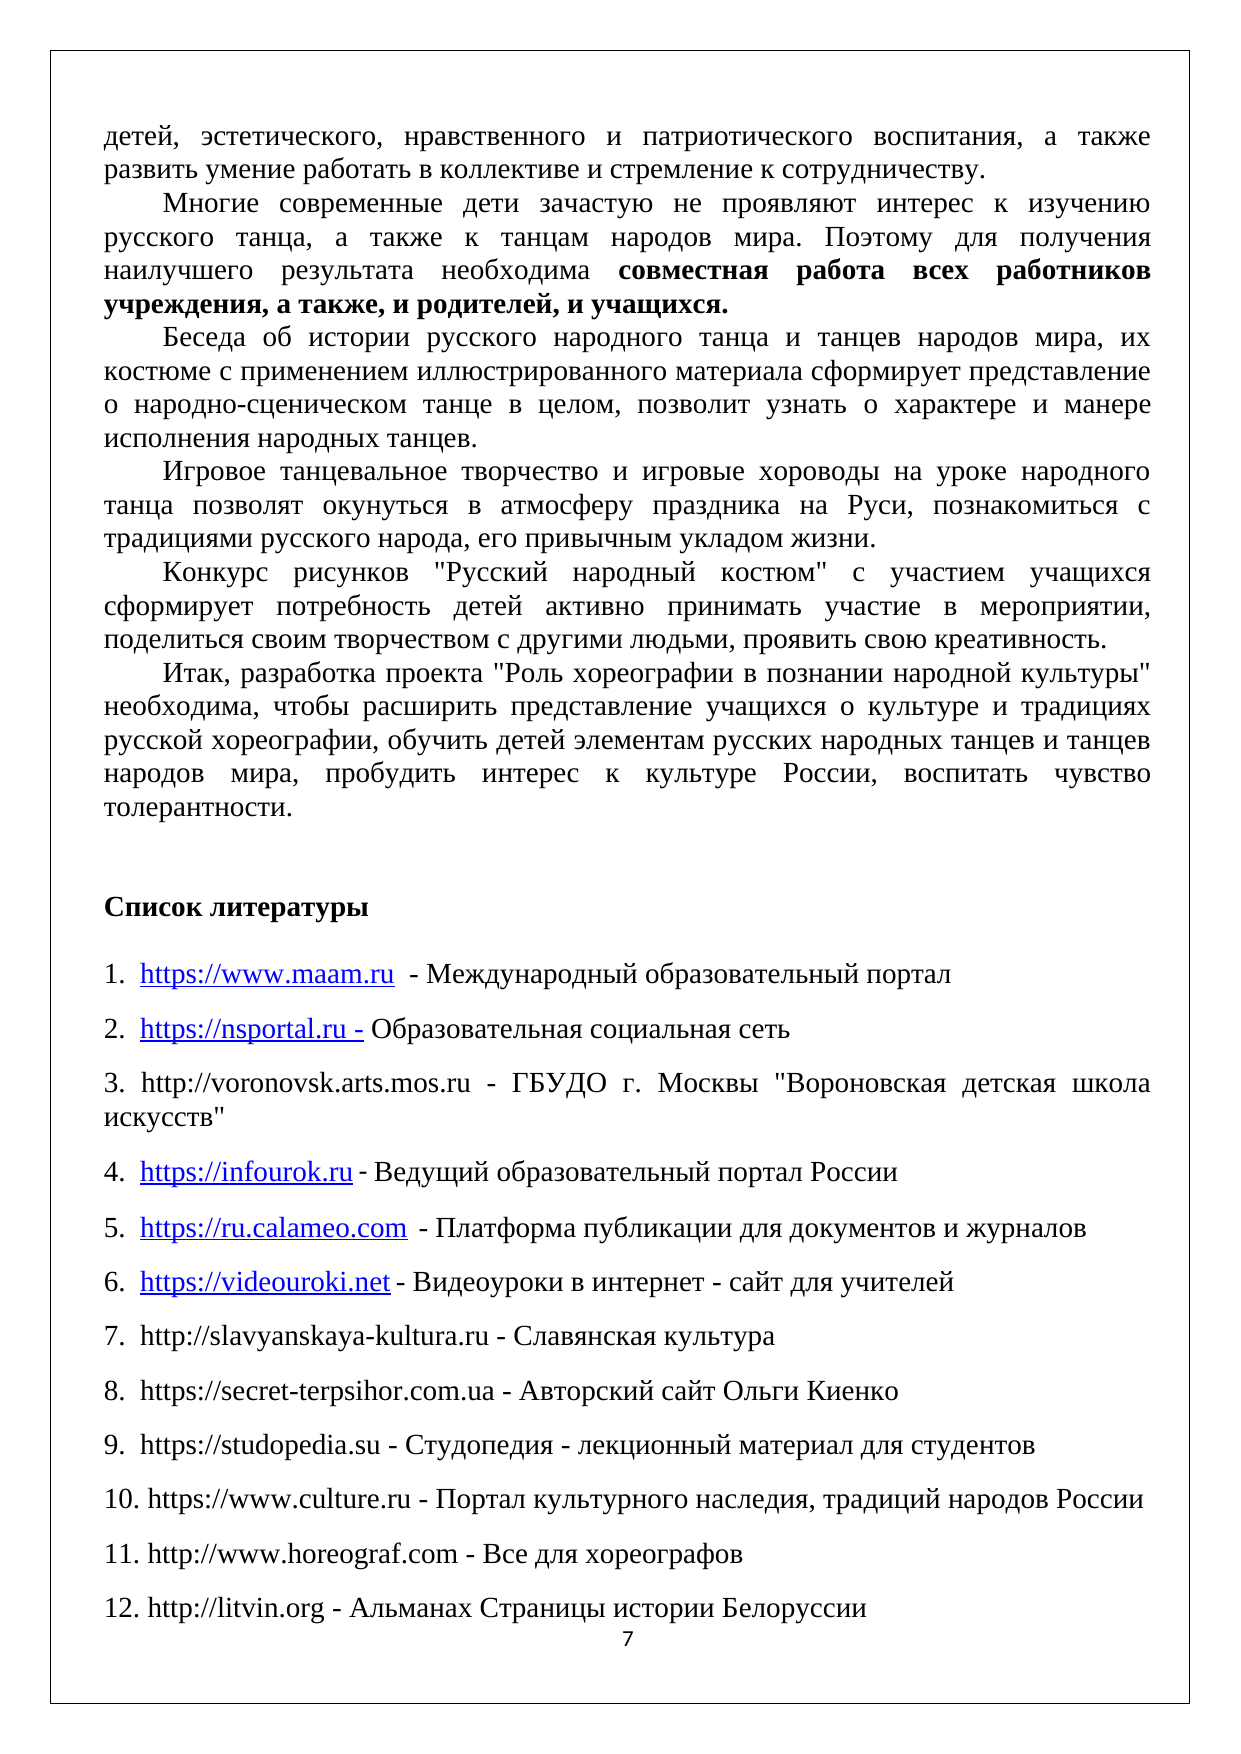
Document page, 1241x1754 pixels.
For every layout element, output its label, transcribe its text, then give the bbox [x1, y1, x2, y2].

text 1. https://www.maam.ru - Международный образовательный портал [103, 957, 1152, 990]
text 9. https://studopedia.su - Студопедия - лекционный материал для студентов [103, 1427, 1152, 1461]
text 12. http://litvin.org - Альманах Страницы истории Белоруссии [103, 1590, 1152, 1624]
text Итак, разработка проекта "Роль хореографии в познании народной культуры" необходима, чтобы расширить представление учащихся о культуре и традициях русской хореографии, обучить детей элементам русских народных танцев и танцев народов мира, пробудить интерес к культуре России, воспитать чувство толерантности. [103, 655, 1152, 822]
text 2. https://nsportal.ru - Образовательная социальная сеть [103, 1011, 1152, 1044]
text Многие современные дети зачастую не проявляют интерес к изучению русского танца, а также к танцам народов мира. Поэтому для получения наилучшего результата необходима совместная работа всех работников учреждения, а также, и родителей, и учащихся. [103, 185, 1152, 319]
text 11. http://www.horeograf.com - Все для хореографов [103, 1536, 1152, 1569]
text Конкурс рисунков "Русский народный костюм" с участием учащихся сформирует потребность детей активно принимать участие в мероприятии, поделиться своим творчеством с другими людьми, проявить свою креативность. [103, 554, 1152, 655]
text 8. https://secret-terpsihor.com.ua - Авторский сайт Ольги Киенко [103, 1373, 1152, 1406]
text 5. https://ru.calameo.com - Платформа публикации для документов и журналов [103, 1210, 1152, 1243]
text 7. http://slavyanskaya-kultura.ru - Славянская культура [103, 1318, 1152, 1352]
text Беседа об истории русского народного танца и танцев народов мира, их костюме с применением иллюстрированного материала сформирует представление о народно-сценическом танце в целом, позволит узнать о характере и манере исполнения народных танцев. [103, 319, 1152, 453]
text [103, 118, 1152, 185]
text Список литературы [103, 889, 1152, 923]
text 4. https://infourok.ru - Ведущий образовательный портал России [103, 1153, 1152, 1189]
text 6. https://videouroki.net - Видеоуроки в интернет - сайт для учителей [103, 1264, 1152, 1298]
text 10. https://www.culture.ru - Портал культурного наследия, традиций народов России [103, 1482, 1152, 1515]
text 3. http://voronovsk.arts.mos.ru - ГБУДО г. Москвы "Вороновская детская школа искусств" [103, 1065, 1152, 1132]
text Игровое танцевальное творчество и игровые хороводы на уроке народного танца позволят окунуться в атмосферу праздника на Руси, познакомиться с традициями русского народа, его привычным укладом жизни. [103, 453, 1152, 554]
